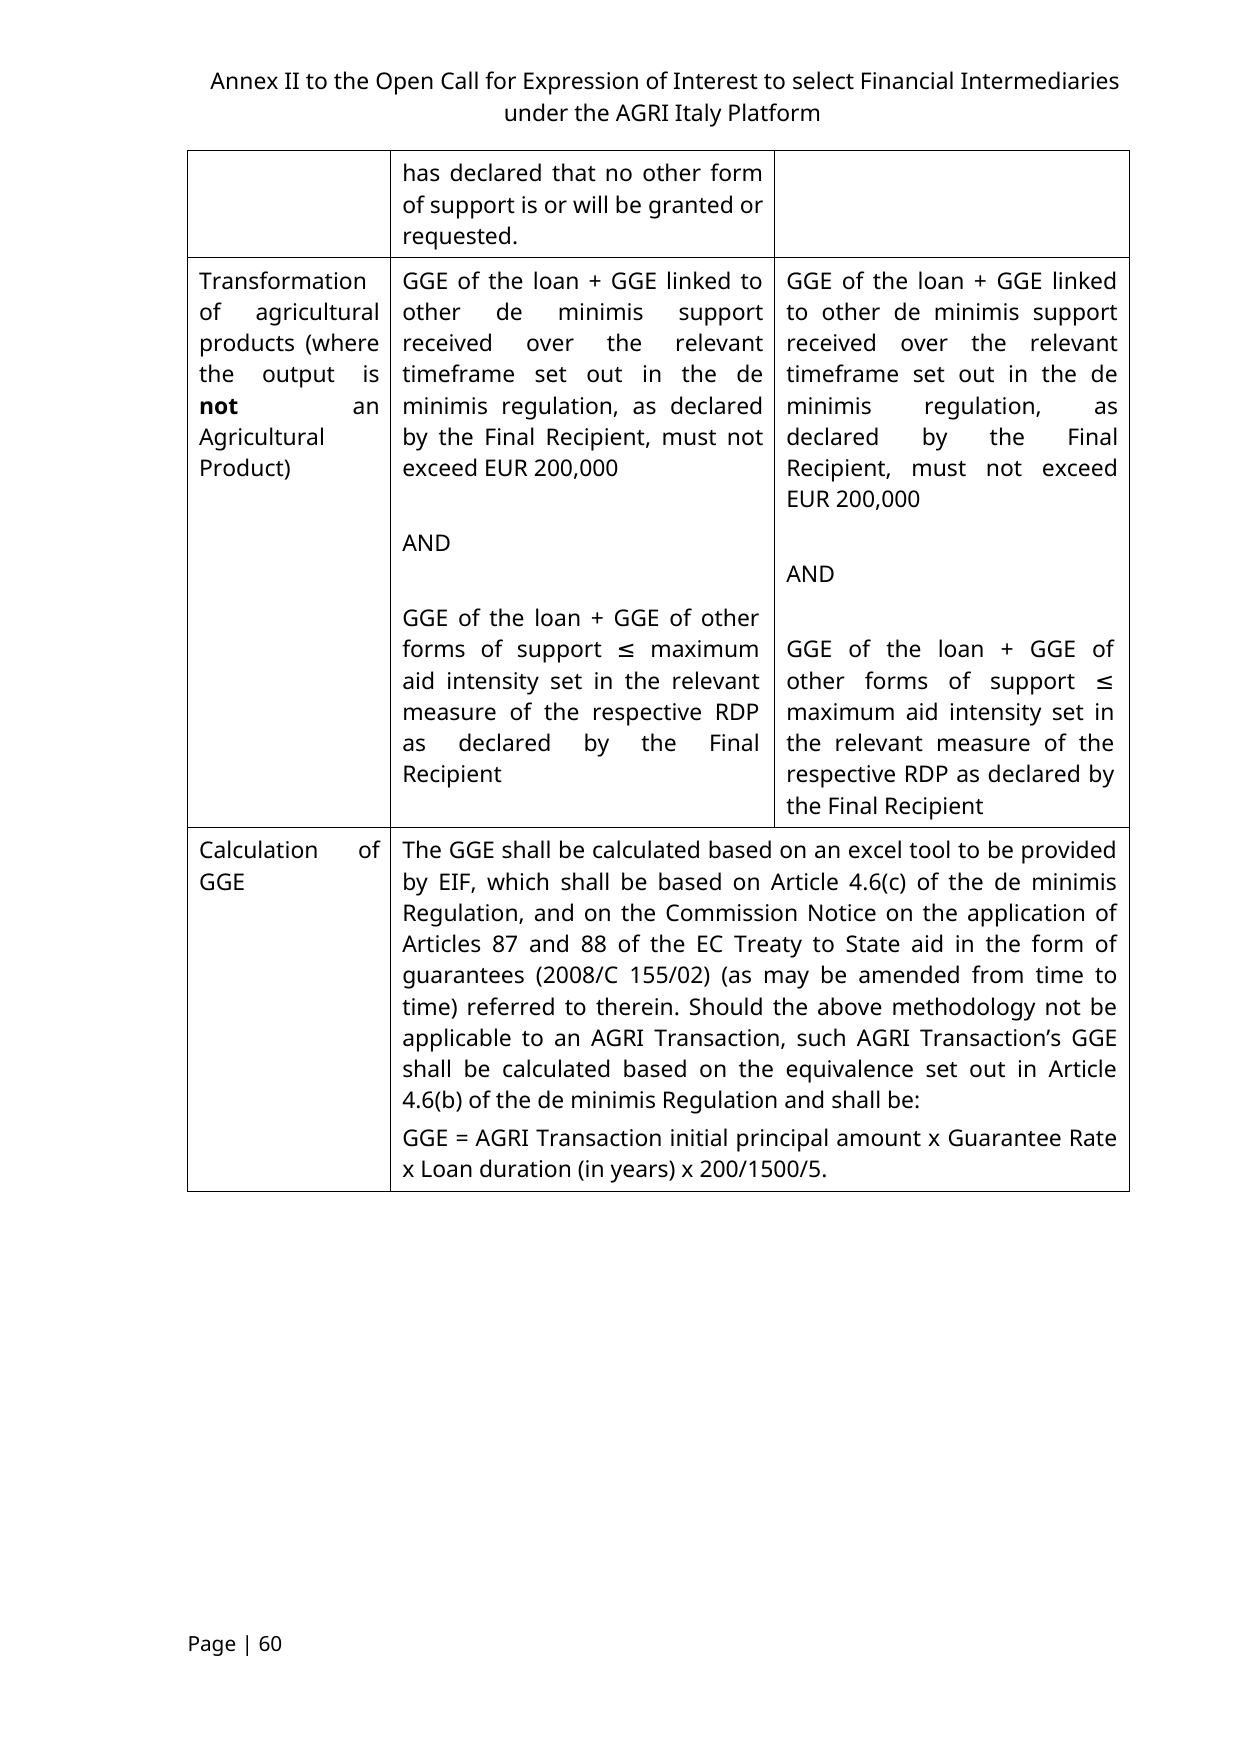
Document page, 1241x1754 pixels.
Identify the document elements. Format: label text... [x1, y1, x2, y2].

table_cell Calculation of GGE [188, 828, 390, 1191]
table_cell The GGE shall be calculated based on an excel tool to be provided by EIF, which shall be based on Article 4.6(c) of the de minimis Regulation, and on the Commission Notice on the application of Articles 87 and 88 of the EC Treaty to State aid in the form of guarantees (2008/C 155/02) (as may be amended from time to time) referred to therein. Should the above methodology not be applicable to an AGRI Transaction, such AGRI Transaction’s GGE shall be calculated based on the equivalence set out in Article 4.6(b) of the de minimis Regulation and shall be: GGE = AGRI Transaction initial principal amount x Guarantee Rate x Loan duration (in years) x 200/1500/5. [391, 828, 1129, 1191]
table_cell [775, 151, 1129, 257]
table_cell Transformation of agricultural products (where the output is not an Agricultural Product) [188, 258, 390, 827]
table_cell GGE of the loan + GGE linked to other de minimis support received over the relevant timeframe set out in the de minimis regulation, as declared by the Final Recipient, must not exceed EUR 200,000 AND GGE of the loan + GGE of other forms of support ≤ maximum aid intensity set in the relevant measure of the respective RDP as declared by the Final Recipient [391, 258, 774, 827]
table_cell GGE of the loan + GGE linked to other de minimis support received over the relevant timeframe set out in the de minimis regulation, as declared by the Final Recipient, must not exceed EUR 200,000 AND GGE of the loan + GGE of other forms of support ≤ maximum aid intensity set in the relevant measure of the respective RDP as declared by the Final Recipient [775, 258, 1129, 827]
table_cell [188, 151, 390, 257]
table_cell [391, 151, 774, 257]
